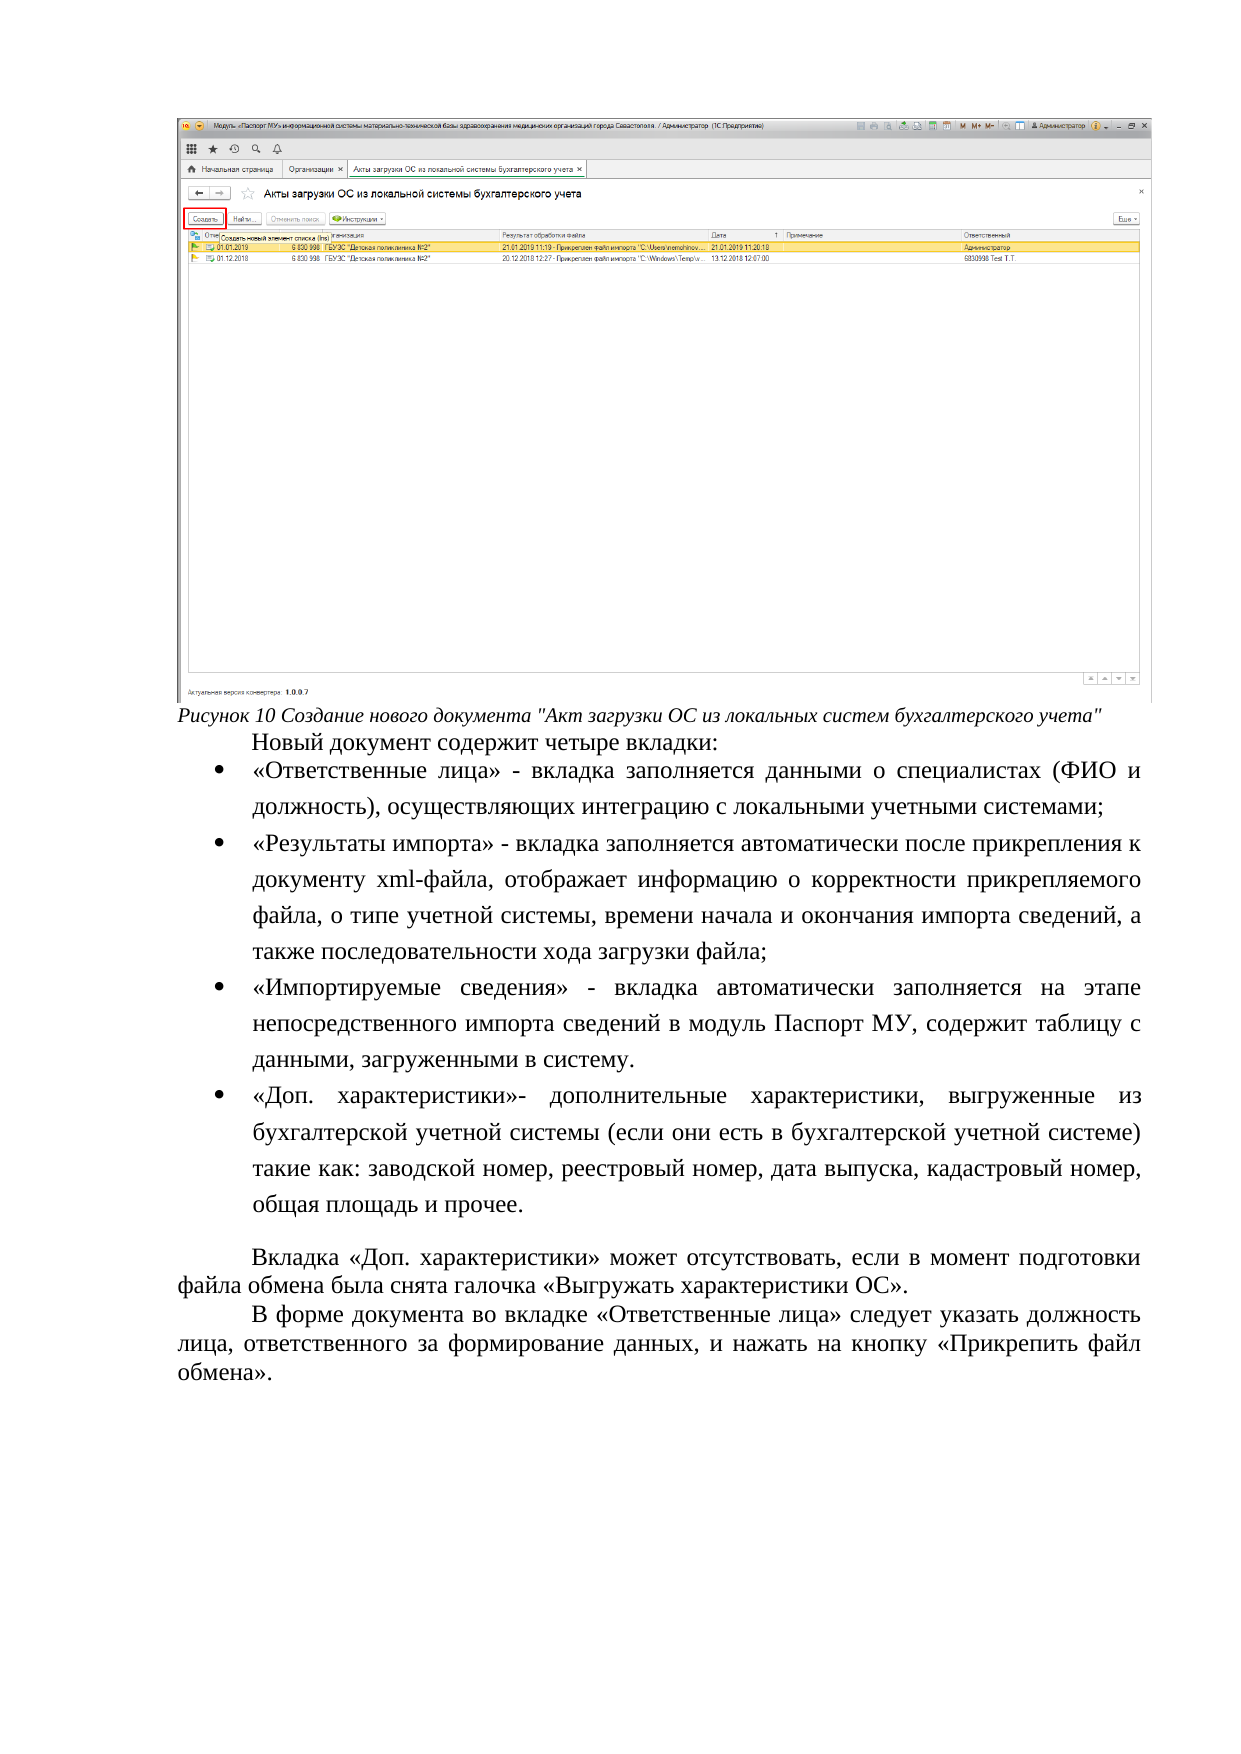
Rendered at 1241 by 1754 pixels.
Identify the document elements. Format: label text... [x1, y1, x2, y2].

list «Результаты импорта» - вкладка заполняется автоматически после прикрепления к документу xml-файла, отображает информацию о корректности прикрепляемого файла, о типе учетной системы, времени начала и окончания импорта сведений, а также последовательности хода загрузки файла; [215, 828, 1142, 965]
text Вкладка «Доп. характеристики» может отсутствовать, если в момент подготовки файла обмена была снята галочка «Выгружать характеристики ОС». [177, 1242, 1142, 1299]
list «Импортируемые сведения» - вкладка автоматически заполняется на этапе непосредственного импорта сведений в модуль Паспорт МУ, содержит таблицу с данными, загруженными в систему. [215, 972, 1142, 1073]
picture [177, 118, 1152, 703]
list «Ответственные лица» - вкладка заполняется данными о специалистах (ФИО и должность), осуществляющих интеграцию с локальными учетными системами; [215, 755, 1142, 820]
text В форме документа во вкладке «Ответственные лица» следует указать должность лица, ответственного за формирование данных, и нажать на кнопку «Прикрепить файл обмена». [177, 1299, 1142, 1386]
text Рисунок 10 Создание нового документа "Акт загрузки ОС из локальных систем бухгалтерского учета" [177, 703, 1142, 727]
list «Доп. характеристики»- дополнительные характеристики, выгруженные из бухгалтерской учетной системы (если они есть в бухгалтерской учетной системе) такие как: заводской номер, реестровый номер, дата выпуска, кадастровый номер, общая площадь и прочее. [215, 1081, 1142, 1218]
text Новый документ содержит четыре вкладки: [177, 727, 1142, 755]
